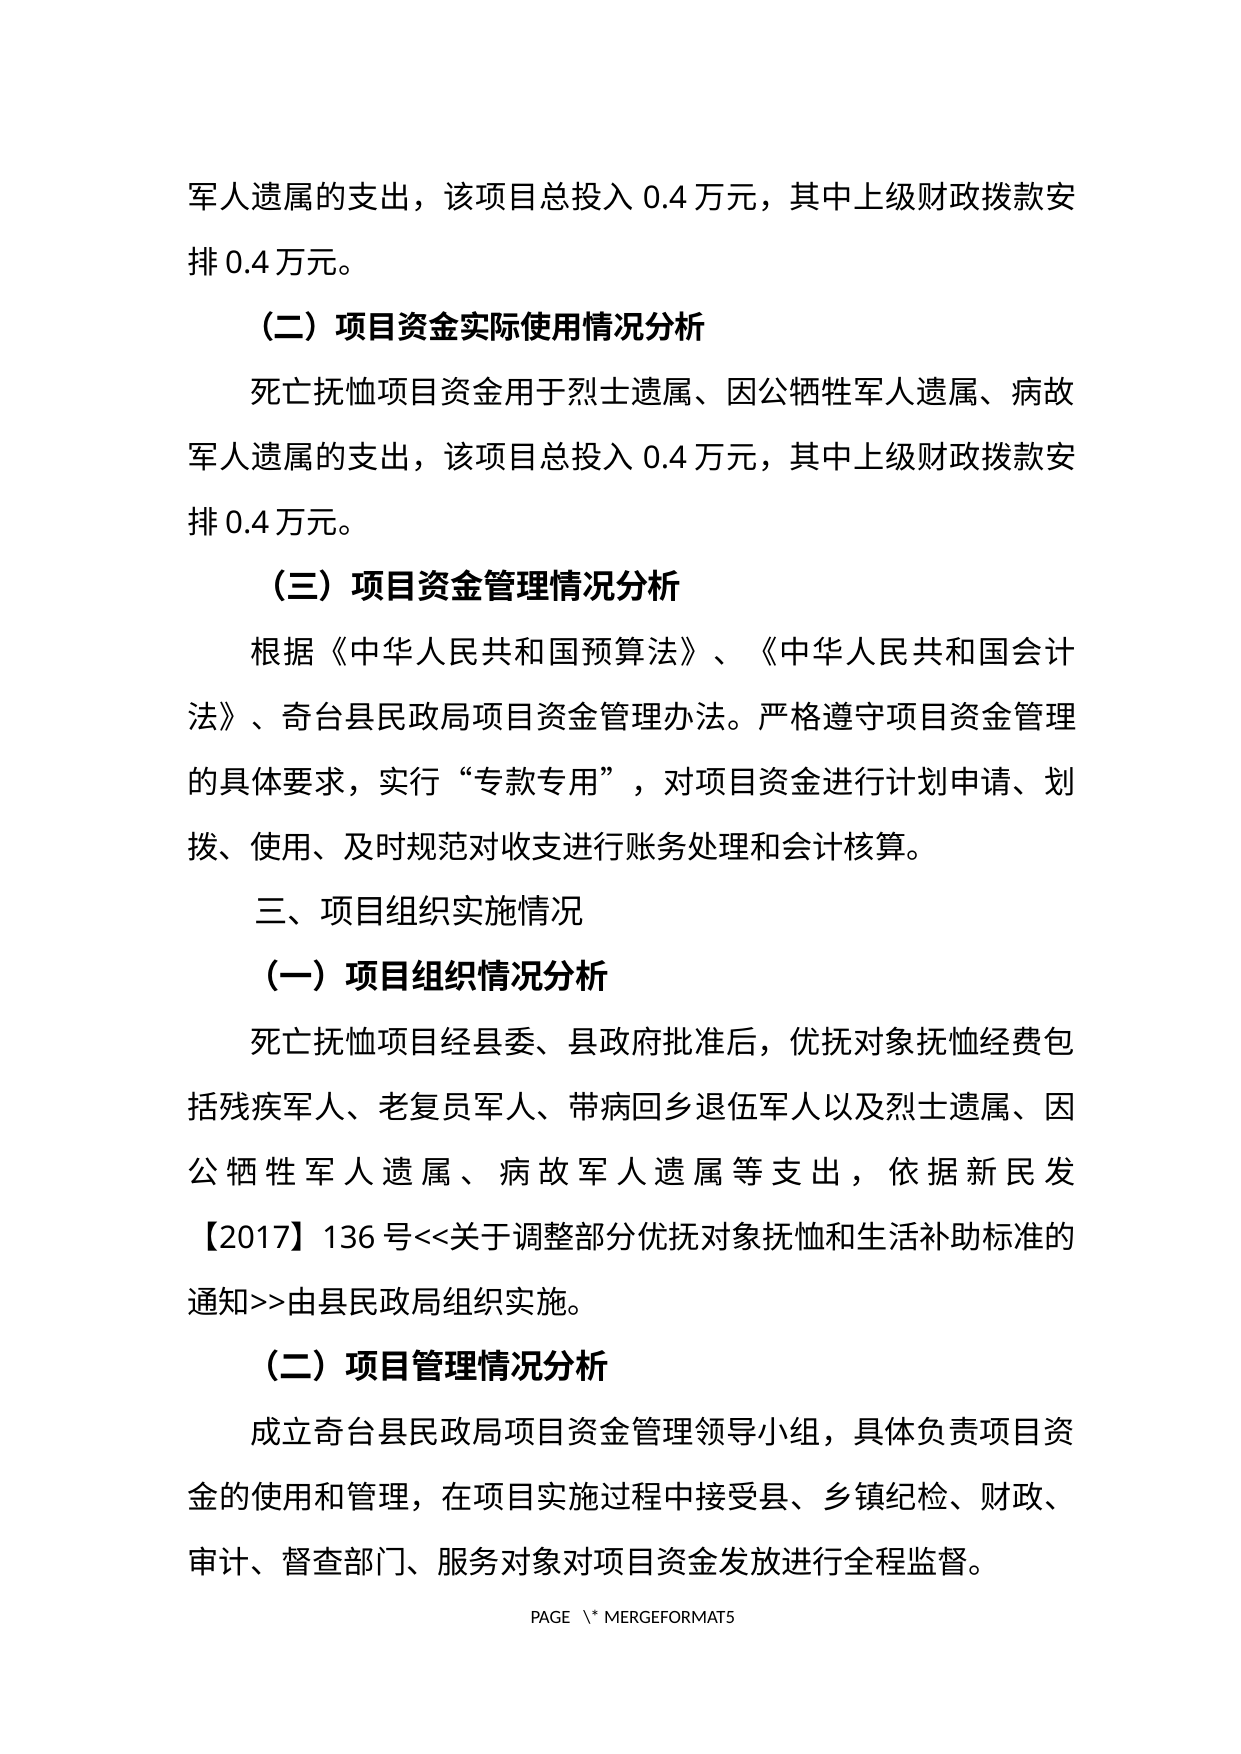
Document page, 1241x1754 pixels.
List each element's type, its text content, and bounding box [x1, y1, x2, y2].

text （二）项目管理情况分析 [187, 1332, 1078, 1397]
text 三、项目组织实施情况 [187, 877, 1078, 942]
text 成立奇台县民政局项目资金管理领导小组，具体负责项目资金的使用和管理，在项目实施过程中接受县、乡镇纪检、财政、审计、督查部门、服务对象对项目资金发放进行全程监督。 [187, 1397, 1078, 1592]
text （二）项目资金实际使用情况分析 [187, 292, 1078, 357]
text （一）项目组织情况分析 [187, 942, 1078, 1007]
text （三）项目资金管理情况分析 [187, 552, 1078, 617]
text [187, 162, 1078, 292]
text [187, 357, 1078, 552]
text 死亡抚恤项目经县委、县政府批准后，优抚对象抚恤经费包括残疾军人、老复员军人、带病回乡退伍军人以及烈士遗属、因公牺牲军人遗属、病故军人遗属等支出，依据新民发【2017】136号<<关于调整部分优抚对象抚恤和生活补助标准的通知>>由县民政局组织实施。 [187, 1007, 1078, 1332]
text 根据《中华人民共和国预算法》、《中华人民共和国会计法》、奇台县民政局项目资金管理办法。严格遵守项目资金管理的具体要求，实行“专款专用”，对项目资金进行计划申请、划拨、使用、及时规范对收支进行账务处理和会计核算。 [187, 617, 1078, 877]
